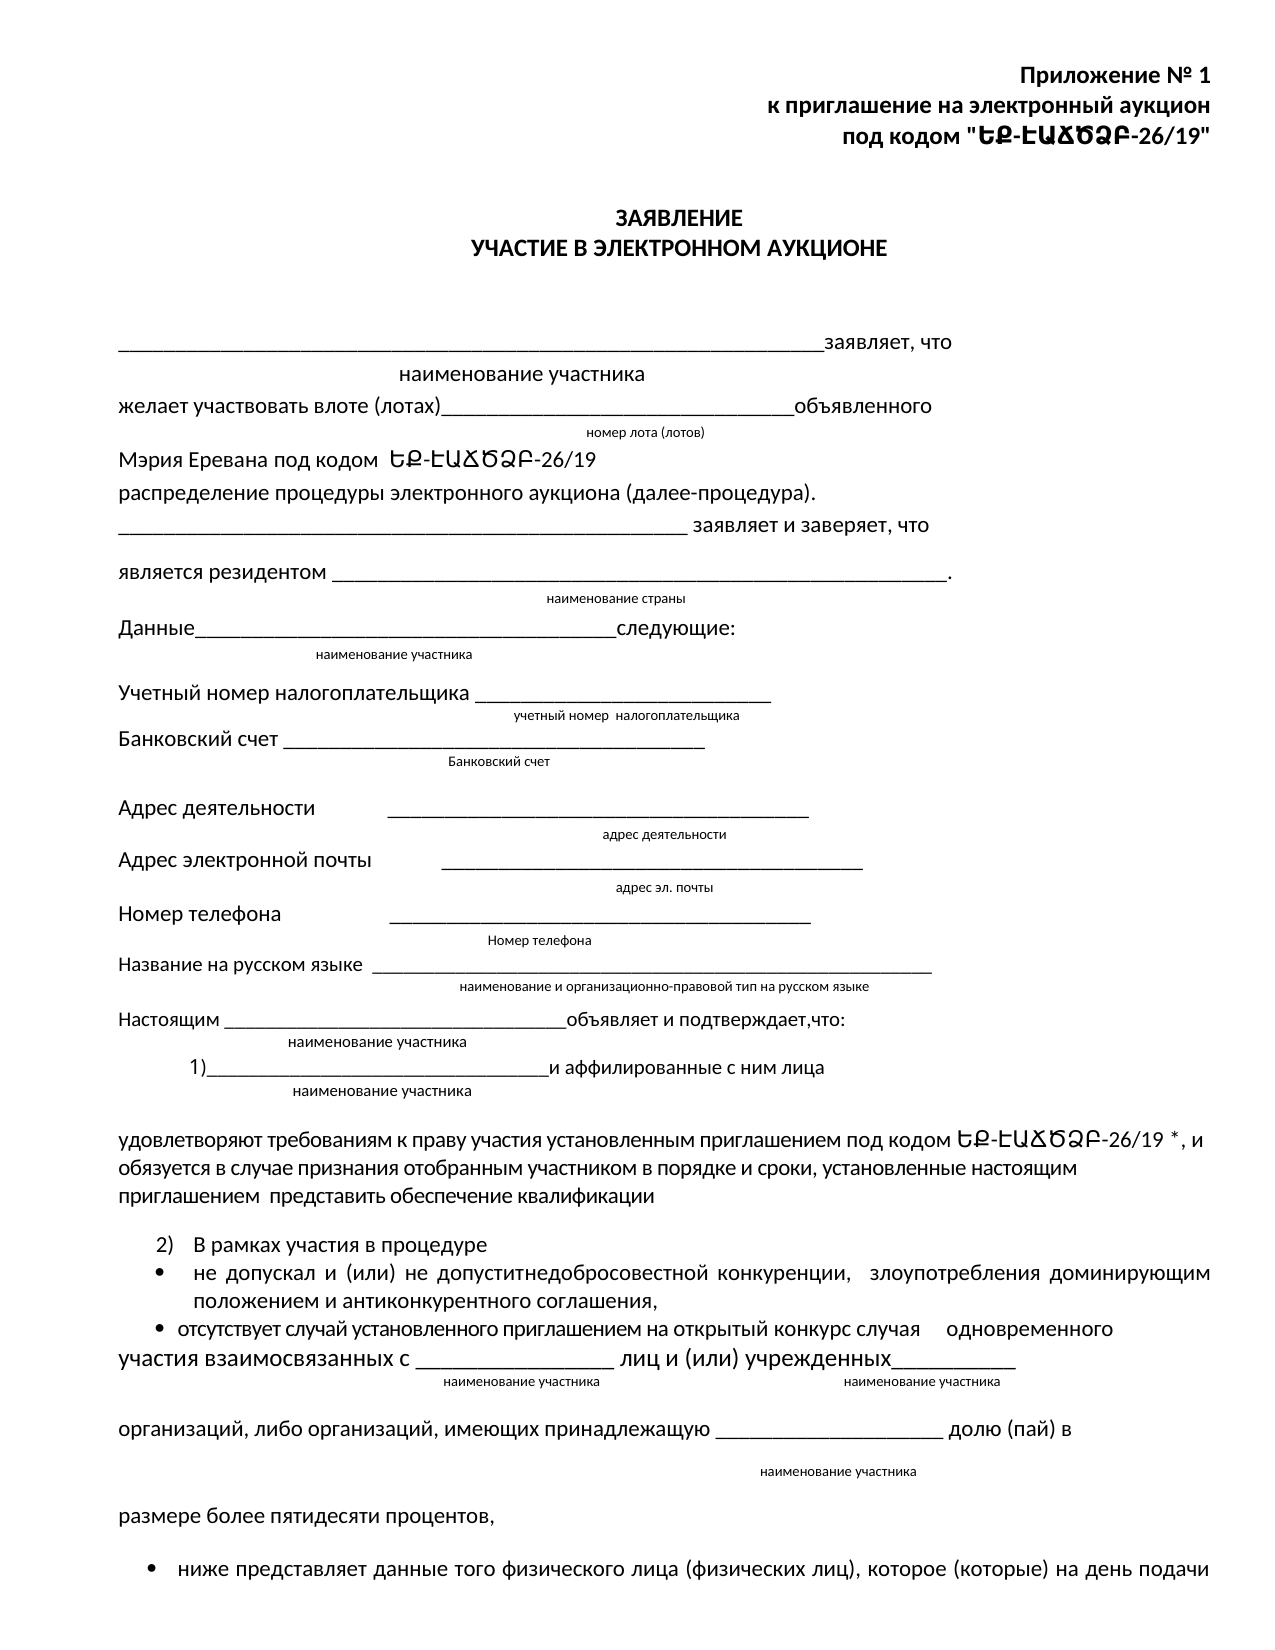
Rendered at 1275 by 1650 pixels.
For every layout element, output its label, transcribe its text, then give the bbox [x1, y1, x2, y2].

text наименование участника [399, 359, 1211, 387]
text под кодом "ԵՔ-ԷԱՃԾՁԲ-26/19" [148, 120, 1211, 151]
text Настоящим _________________________________объявляет и подтверждает,что: [118, 1006, 1211, 1032]
text Банковский счет [118, 752, 1211, 770]
text наименование и организационно-правовой тип на русском языке [118, 977, 1211, 994]
text наименование участника [118, 645, 1211, 663]
text организаций, либо организаций, имеющих принадлежащую ____________________ долю (пай) в [118, 1414, 1211, 1442]
text желает участвовать влоте (лотах)_______________________________объявленного [118, 391, 1211, 419]
text Данные_____________________________________следующие: [118, 613, 1211, 641]
text является резидентом ______________________________________________________. [118, 557, 1211, 585]
text Учетный номер налогоплательщика __________________________ [118, 678, 1211, 706]
text распределение процедуры электронного аукциона (далее-процедура). [118, 478, 1211, 506]
text Банковский счет _____________________________________ [118, 724, 1211, 752]
text номер лота (лотов) [576, 423, 1211, 441]
text Адрес деятельности _____________________________________ [118, 793, 1211, 821]
text адрес деятельности [118, 825, 1211, 843]
list В рамках участия в процедуре [156, 1230, 1211, 1258]
text Номер телефона _____________________________________ [118, 899, 1211, 927]
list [148, 1554, 1211, 1582]
text удовлетворяют требованиям к праву участия установленным приглашением под кодом ԵՔ-ԷԱՃԾՁԲ-26/19 *, и обязуется в случае признания отобранным участником в порядке и сроки, установленные настоящим приглашением представить обеспечение квалификации [118, 1125, 1211, 1209]
list не допускал и (или) не допуститнедобросовестной конкуренции, злоупотребления доминирующим положением и антиконкурентного соглашения, [156, 1258, 1211, 1314]
list отсутствует случай установленного приглашением на открытый конкурс случая одновременного [156, 1314, 1211, 1342]
text УЧАСТИЕ В ЭЛЕКТРОННОМ АУКЦИОНЕ [148, 232, 1211, 263]
text Название на русском языке ______________________________________________________ [118, 951, 1211, 977]
text размере более пятидесяти процентов, [118, 1501, 1211, 1529]
text наименование участника наименование участника [443, 1372, 1211, 1390]
text наименование участника [118, 1080, 1211, 1101]
text ______________________________________________________________заявляет, что [118, 327, 1211, 355]
text __________________________________________________ заявляет и заверяет, что [118, 510, 1211, 538]
text Адрес электронной почты _____________________________________ [118, 846, 1211, 874]
text наименование участника [118, 1462, 1211, 1480]
text к приглашение на электронный аукцион [148, 89, 1211, 120]
text ЗАЯВЛЕНИЕ [148, 202, 1211, 232]
text Мэрия Еревана под кодом ԵՔ-ԷԱՃԾՁԲ-26/19 [118, 445, 1211, 473]
text адрес эл. почты [118, 878, 1211, 896]
text 1)_________________________________и аффилированные с ним лица [118, 1052, 1211, 1080]
text участия взаимосвязанных с ________________ лиц и (или) учрежденных__________ [118, 1342, 1211, 1372]
text наименование страны [546, 589, 1211, 607]
text Приложение № 1 [118, 59, 1211, 89]
text наименование участника [118, 1032, 1211, 1052]
text учетный номер налогоплательщика [118, 706, 1211, 724]
text Номер телефона [487, 931, 1211, 949]
